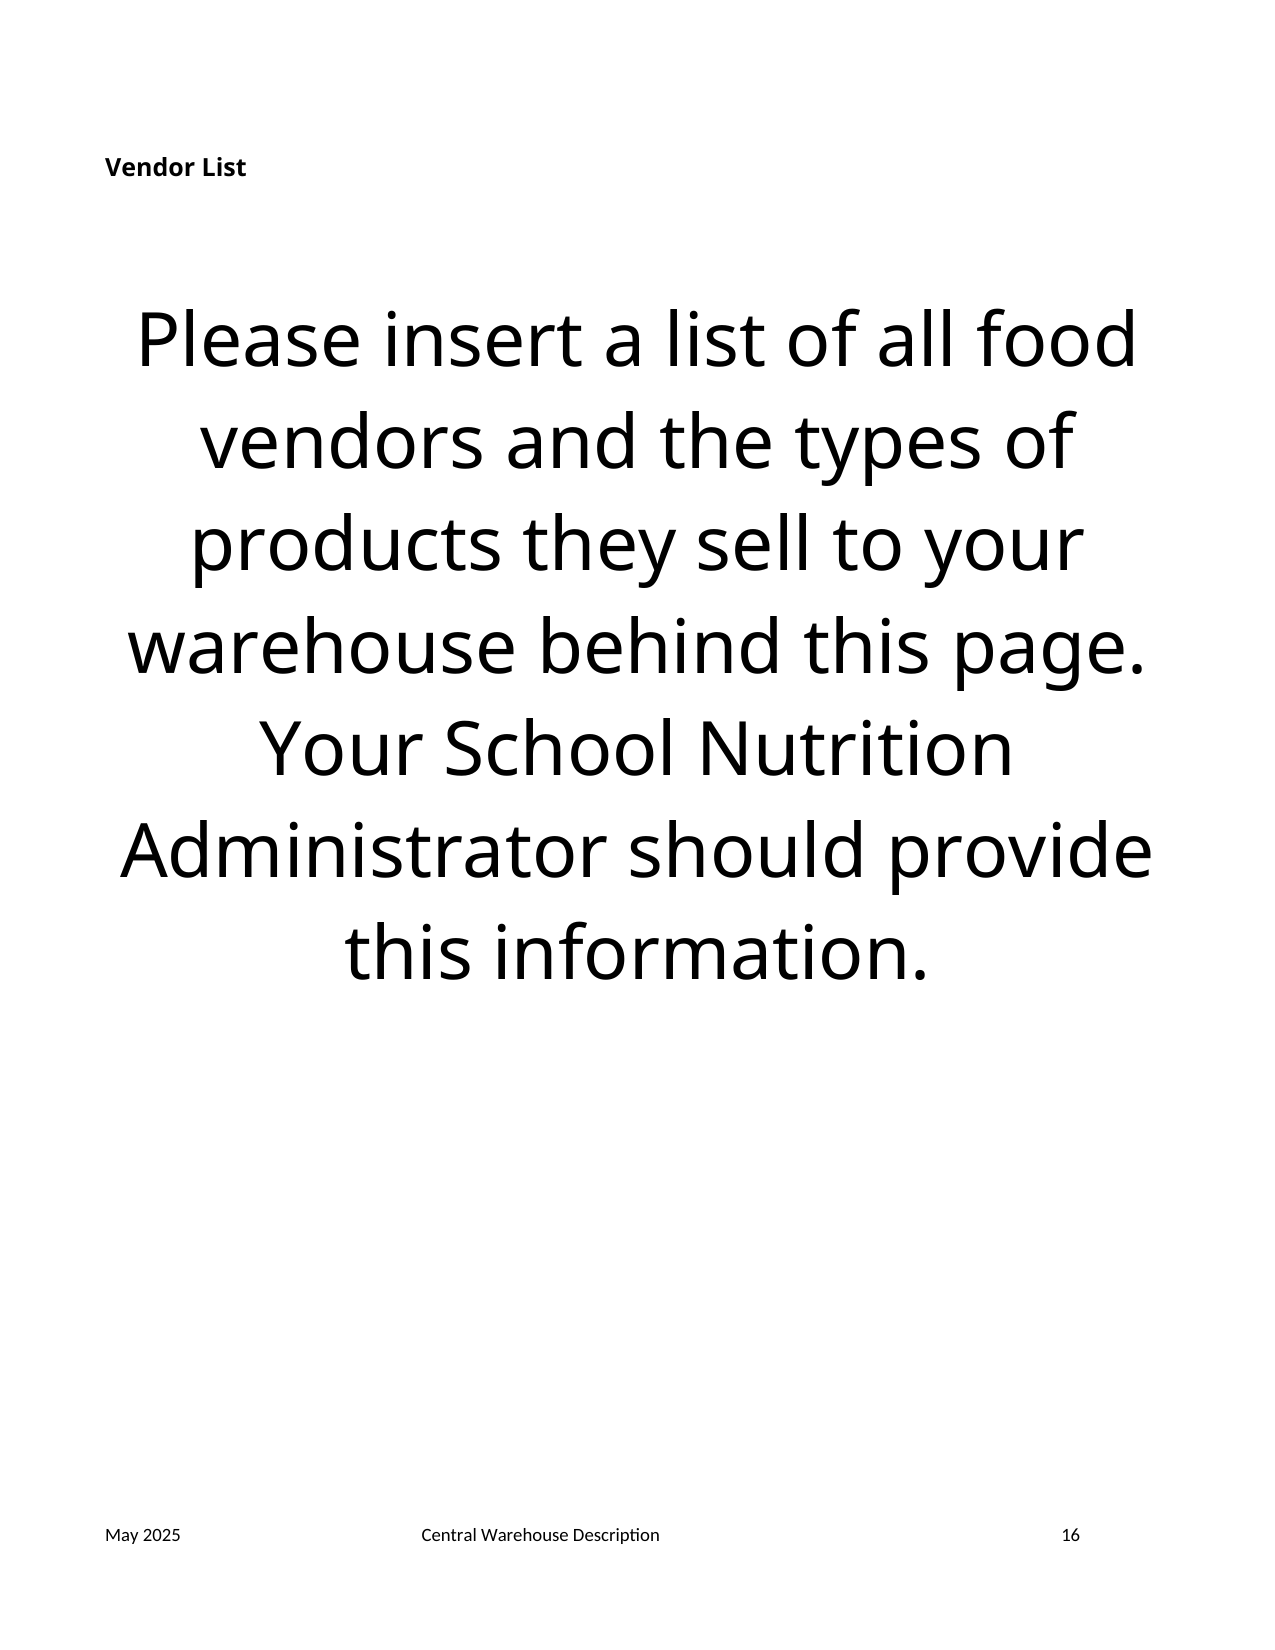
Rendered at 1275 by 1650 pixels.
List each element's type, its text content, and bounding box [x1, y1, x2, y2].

text Please insert a list of all food vendors and the types of products they sell to your warehouse behind this page. Your School Nutrition Administrator should provide this information. [105, 286, 1170, 1002]
subtitle Vendor List [105, 150, 1170, 184]
